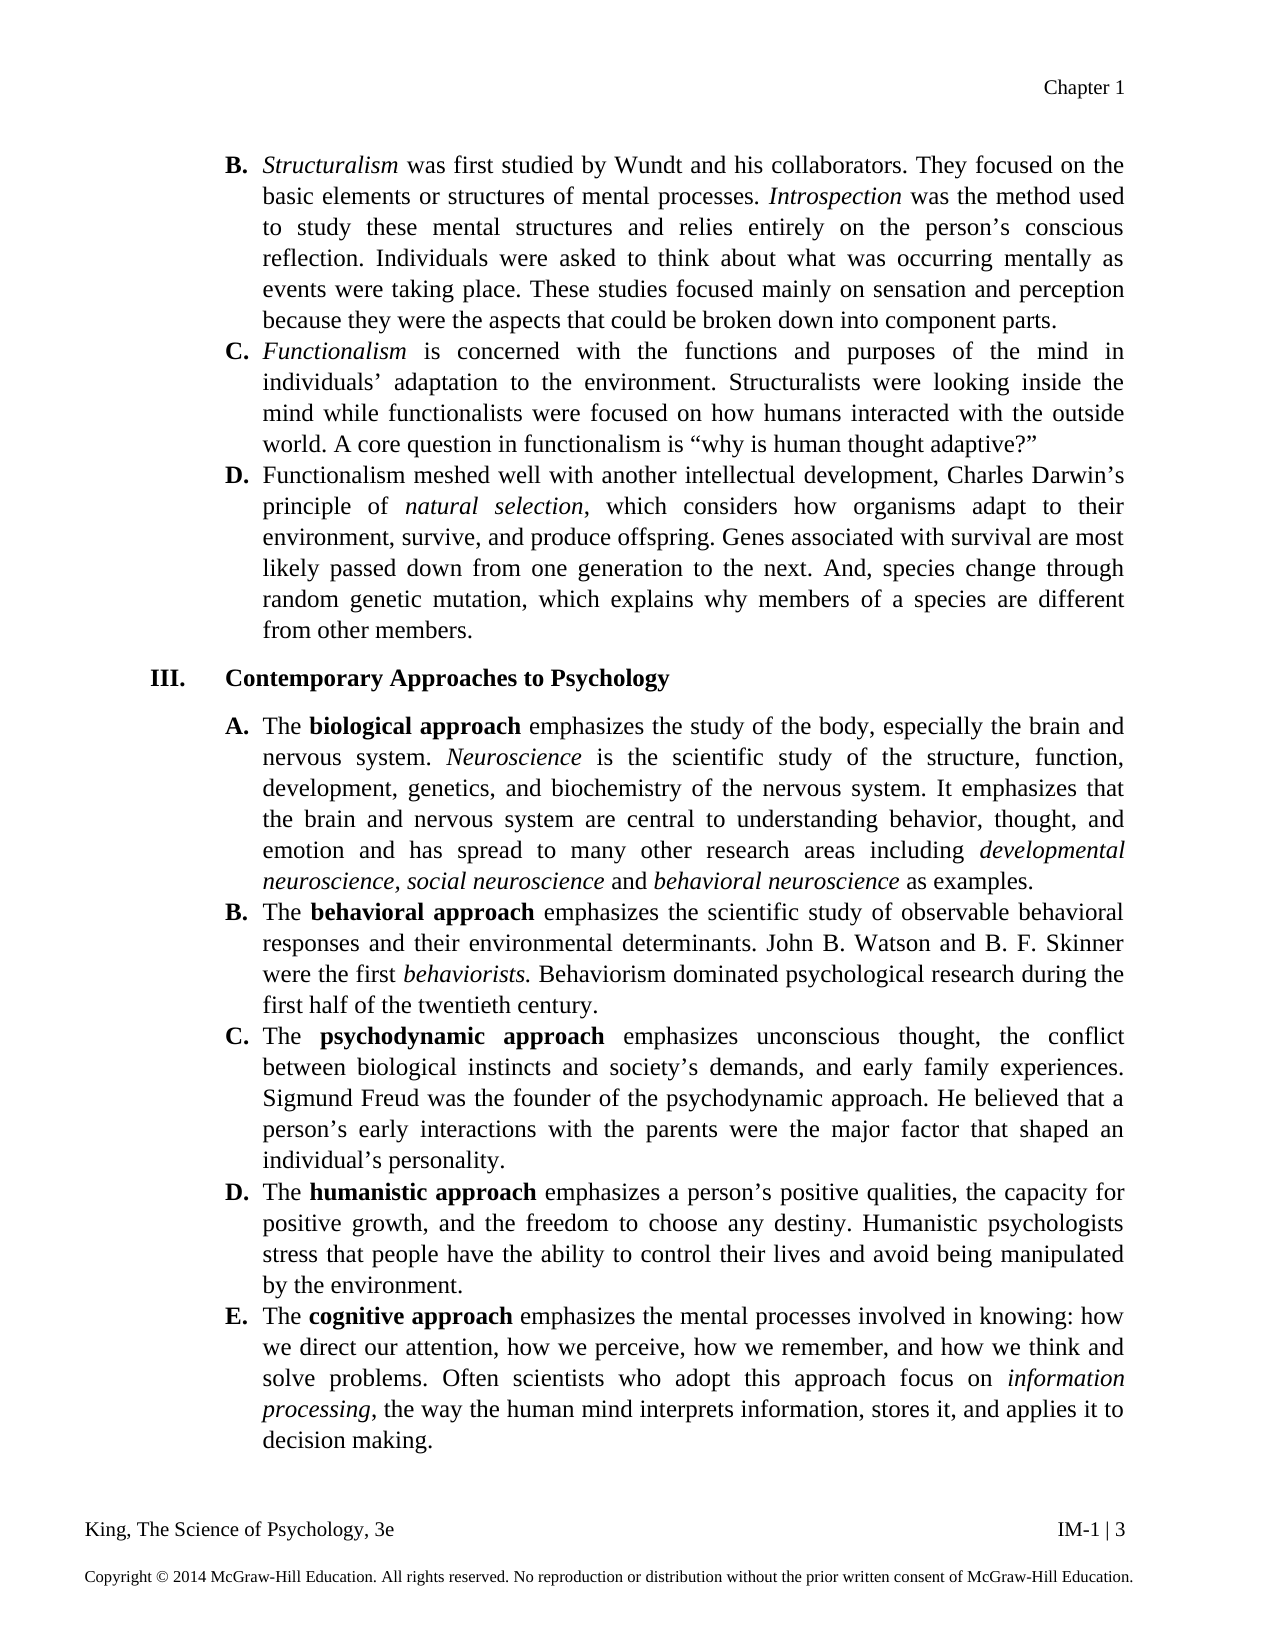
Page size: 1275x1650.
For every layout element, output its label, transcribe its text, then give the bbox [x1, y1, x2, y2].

list The biological approach emphasizes the study of the body, especially the brain and nervous system. Neuroscience is the scientific study of the structure, function, development, genetics, and biochemistry of the nervous system. It emphasizes that the brain and nervous system are central to understanding behavior, thought, and emotion and has spread to many other research areas including developmental neuroscience, social neuroscience and behavioral neuroscience as examples. [225, 711, 1125, 895]
text Functionalism is concerned with the functions and purposes of the mind in individuals’ adaptation to the environment. Structuralists were looking inside the mind while functionalists were focused on how humans interacted with the outside world. A core question in functionalism is “why is human thought adaptive?” [225, 336, 1125, 458]
text Structuralism was first studied by Wundt and his collaborators. They focused on the basic elements or structures of mental processes. Introspection was the method used to study these mental structures and relies entirely on the person’s conscious reflection. Individuals were asked to think about what was occurring mentally as events were taking place. These studies focused mainly on sensation and perception because they were the aspects that could be broken down into component parts. [225, 150, 1125, 334]
text The psychodynamic approach emphasizes unconscious thought, the conflict between biological instincts and society’s demands, and early family experiences. Sigmund Freud was the founder of the psychodynamic approach. He believed that a person’s early interactions with the parents were the major factor that shaped an individual’s personality. [225, 1021, 1125, 1174]
text The cognitive approach emphasizes the mental processes involved in knowing: how we direct our attention, how we perceive, how we remember, and how we think and solve problems. Often scientists who adopt this approach focus on information processing, the way the human mind interprets information, stores it, and applies it to decision making. [225, 1301, 1125, 1454]
text Contemporary Approaches to Psychology [150, 663, 1125, 692]
text The humanistic approach emphasizes a person’s positive qualities, the capacity for positive growth, and the freedom to choose any destiny. Humanistic psychologists stress that people have the ability to control their lives and avoid being manipulated by the environment. [225, 1177, 1125, 1298]
text The behavioral approach emphasizes the scientific study of observable behavioral responses and their environmental determinants. John B. Watson and B. F. Skinner were the first behaviorists. Behaviorism dominated psychological research during the first half of the twentieth century. [225, 897, 1125, 1019]
text Functionalism meshed well with another intellectual development, Charles Darwin’s principle of natural selection, which considers how organisms adapt to their environment, survive, and produce offspring. Genes associated with survival are most likely passed down from one generation to the next. And, species change through random genetic mutation, which explains why members of a species are different from other members. [225, 460, 1125, 644]
